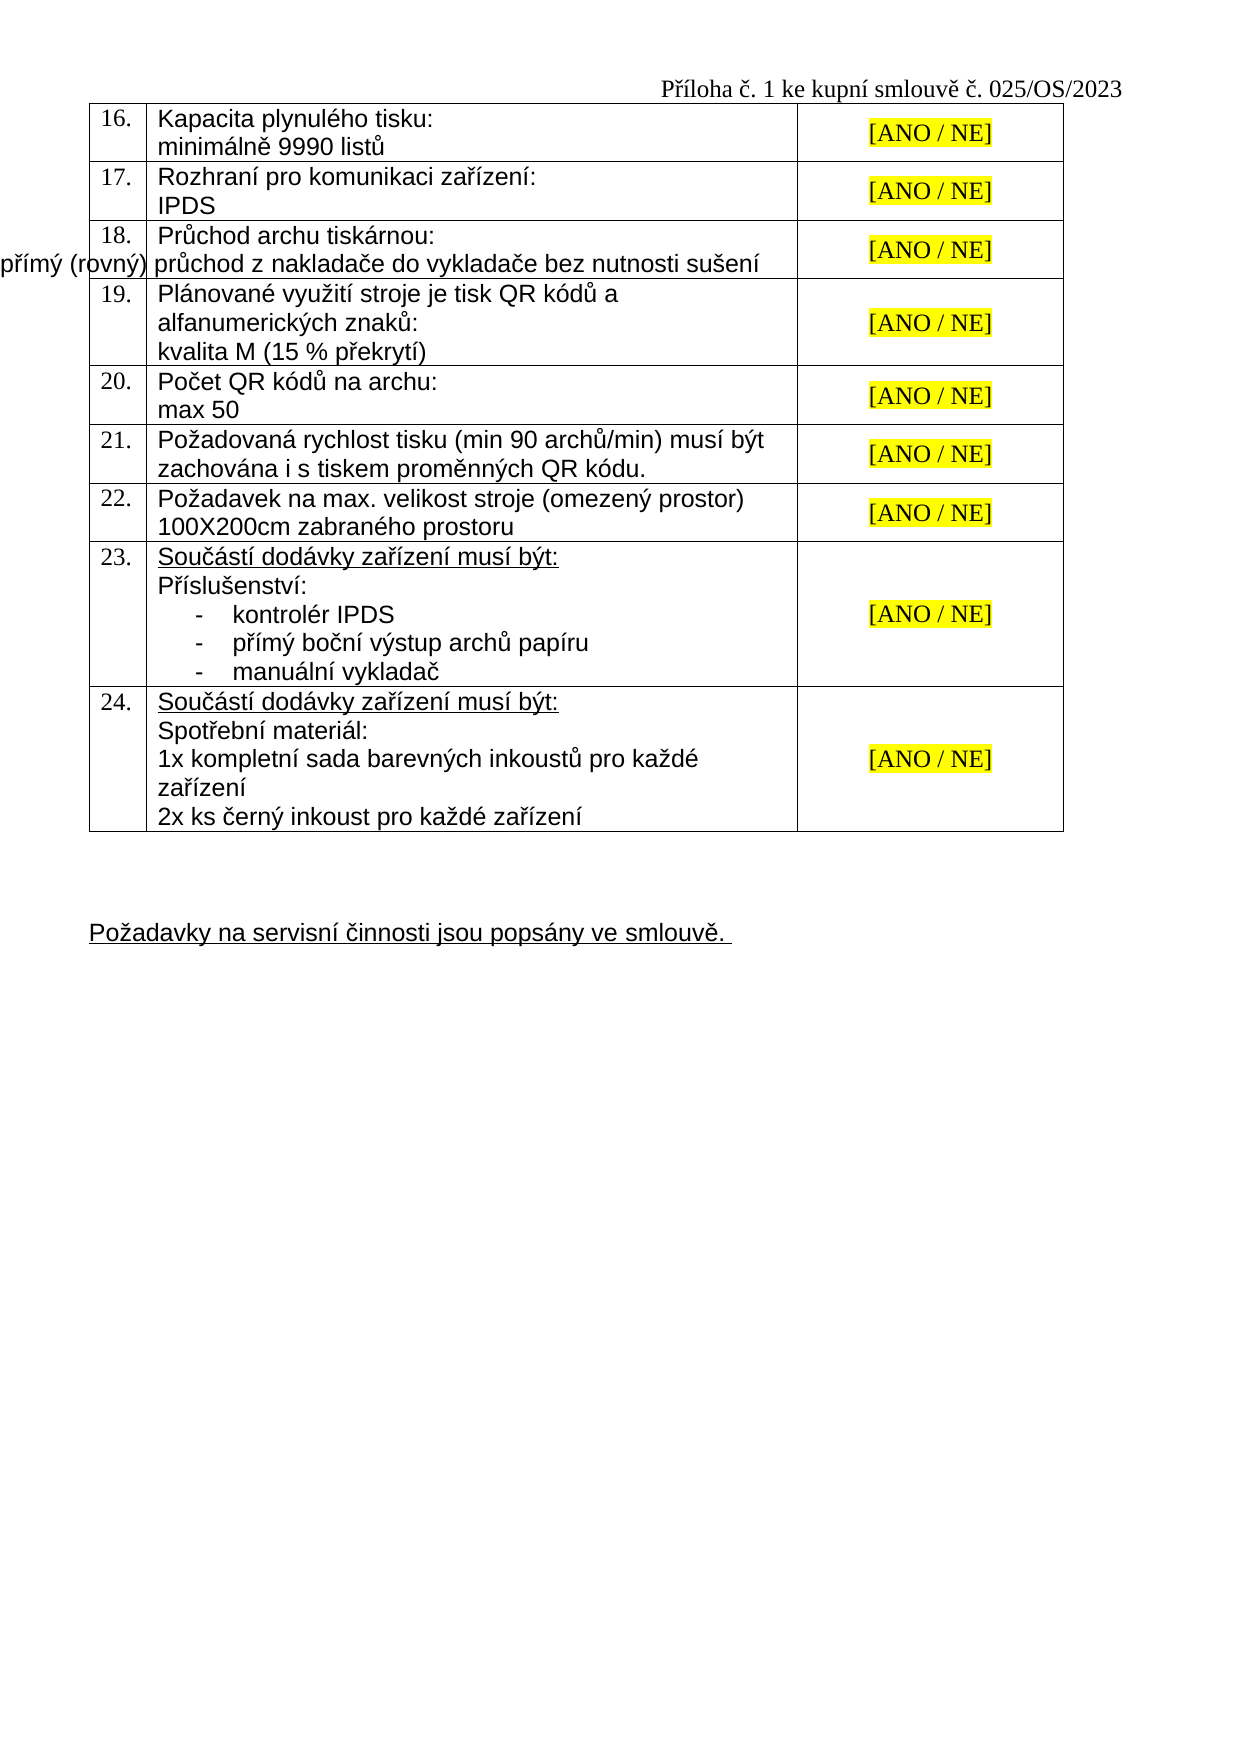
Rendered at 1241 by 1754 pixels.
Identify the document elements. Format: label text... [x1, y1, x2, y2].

table_cell [ANO / NE] [798, 162, 1063, 219]
table_cell [ANO / NE] [798, 366, 1063, 424]
table_cell Požadovaná rychlost tisku (min 90 archů/min) musí být zachována i s tiskem proměnných QR kódu. [147, 425, 797, 482]
table_cell Součástí dodávky zařízení musí být: Příslušenství: kontrolér IPDS přímý boční výstup archů papíru manuální vykladač [147, 542, 797, 686]
table_cell [ANO / NE] [798, 542, 1063, 686]
table_cell Požadavek na max. velikost stroje (omezený prostor) 100X200cm zabraného prostoru [147, 484, 797, 541]
table_cell 19. [90, 279, 146, 365]
table_cell Rozhraní pro komunikaci zařízení: IPDS [147, 162, 797, 219]
table_cell Plánované využití stroje je tisk QR kódů a alfanumerických znaků: kvalita M (15 % překrytí) [147, 279, 797, 365]
table_cell [ANO / NE] [798, 221, 1063, 278]
table_cell [ANO / NE] [798, 279, 1063, 365]
table_cell [ANO / NE] [798, 687, 1063, 831]
table_cell Počet QR kódů na archu: max 50 [147, 366, 797, 424]
table_cell [ANO / NE] [798, 425, 1063, 482]
table_cell Průchod archu tiskárnou: přímý (rovný) průchod z nakladače do vykladače bez nutnosti sušení [147, 221, 797, 278]
table_cell Součástí dodávky zařízení musí být: Spotřební materiál: 1x kompletní sada barevných inkoustů pro každé zařízení 2x ks černý inkoust pro každé zařízení [147, 687, 797, 831]
table_cell 20. [90, 366, 146, 424]
table_cell Kapacita plynulého tisku: minimálně 9990 listů [147, 104, 797, 161]
table_cell 23. [90, 542, 146, 686]
table_cell 16. [90, 104, 146, 161]
table_cell [ANO / NE] [798, 484, 1063, 541]
table_cell 24. [90, 687, 146, 831]
table_cell [ANO / NE] [798, 104, 1063, 161]
table_cell 22. [90, 484, 146, 541]
table_cell 17. [90, 162, 146, 219]
table_cell 21. [90, 425, 146, 482]
table_cell 18. [90, 221, 146, 278]
text Požadavky na servisní činnosti jsou popsány ve smlouvě. [89, 918, 1122, 947]
